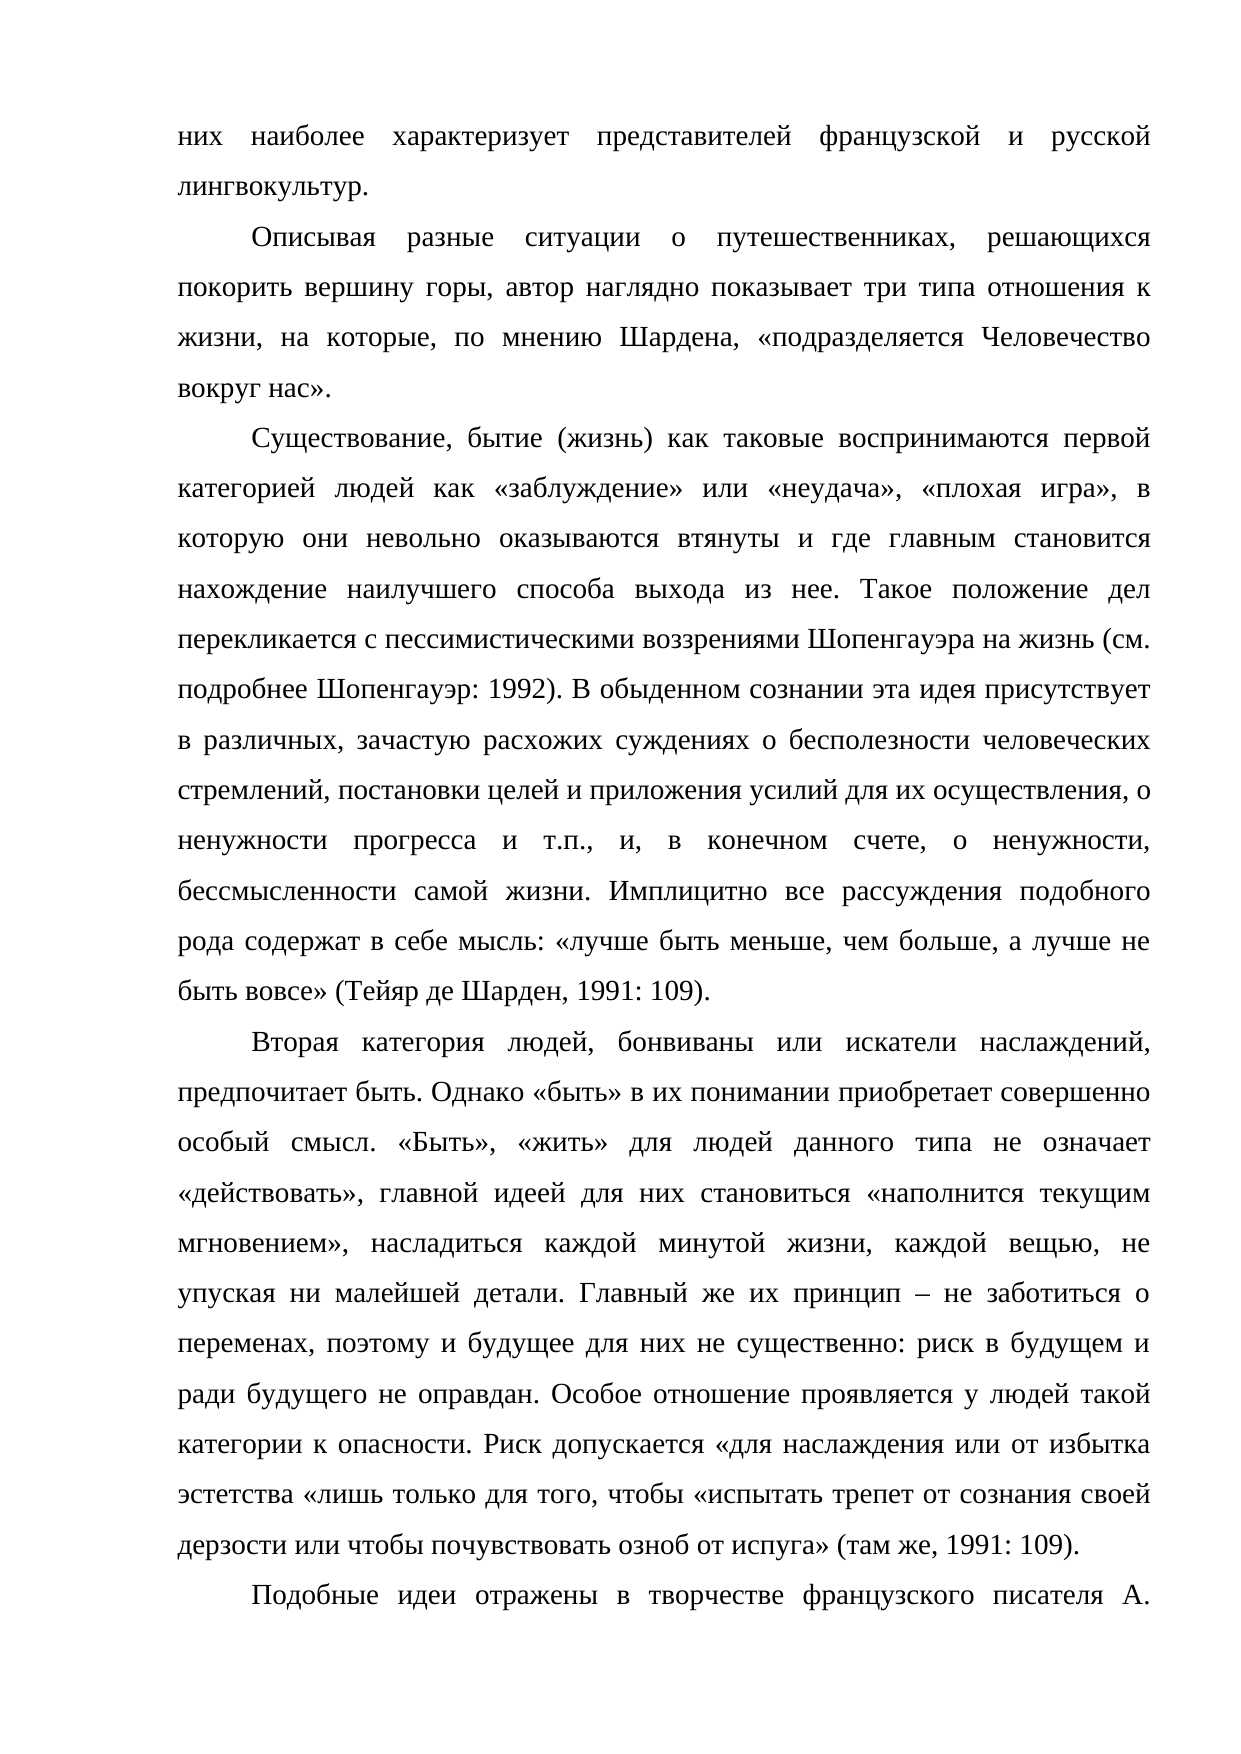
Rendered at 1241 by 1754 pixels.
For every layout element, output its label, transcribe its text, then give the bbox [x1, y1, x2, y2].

text Вторая категория людей, бонвиваны или искатели наслаждений, предпочитает быть. Однако «быть» в их понимании приобретает совершенно особый смысл. «Быть», «жить» для людей данного типа не означает «действовать», главной идеей для них становиться «наполнится текущим мгновением», насладиться каждой минутой жизни, каждой вещью, не упуская ни малейшей детали. Главный же их принцип – не заботиться о переменах, поэтому и будущее для них не существенно: риск в будущем и ради будущего не оправдан. Особое отношение проявляется у людей такой категории к опасности. Риск допускается «для наслаждения или от избытка эстетства «лишь только для того, чтобы «испытать трепет от сознания своей дерзости или чтобы почувствовать озноб от испуга» (там же, 1991: 109). [177, 1024, 1152, 1560]
text Описывая разные ситуации о путешественниках, решающихся покорить вершину горы, автор наглядно показывает три типа отношения к жизни, на которые, по мнению Шардена, «подразделяется Человечество вокруг нас». [177, 219, 1152, 403]
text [177, 1577, 1152, 1611]
text Существование, бытие (жизнь) как таковые воспринимаются первой категорией людей как «заблуждение» или «неудача», «плохая игра», в которую они невольно оказываются втянуты и где главным становится нахождение наилучшего способа выхода из нее. Такое положение дел перекликается с пессимистическими воззрениями Шопенгауэра на жизнь (см. подробнее Шопенгауэр: 1992). В обыденном сознании эта идея присутствует в различных, зачастую расхожих суждениях о бесполезности человеческих стремлений, постановки целей и приложения усилий для их осуществления, о ненужности прогресса и т.п., и, в конечном счете, о ненужности, бессмысленности самой жизни. Имплицитно все рассуждения подобного рода содержат в себе мысль: «лучше быть меньше, чем больше, а лучше не быть вовсе» (Тейяр де Шарден, 1991: 109). [177, 420, 1152, 1007]
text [177, 118, 1152, 202]
